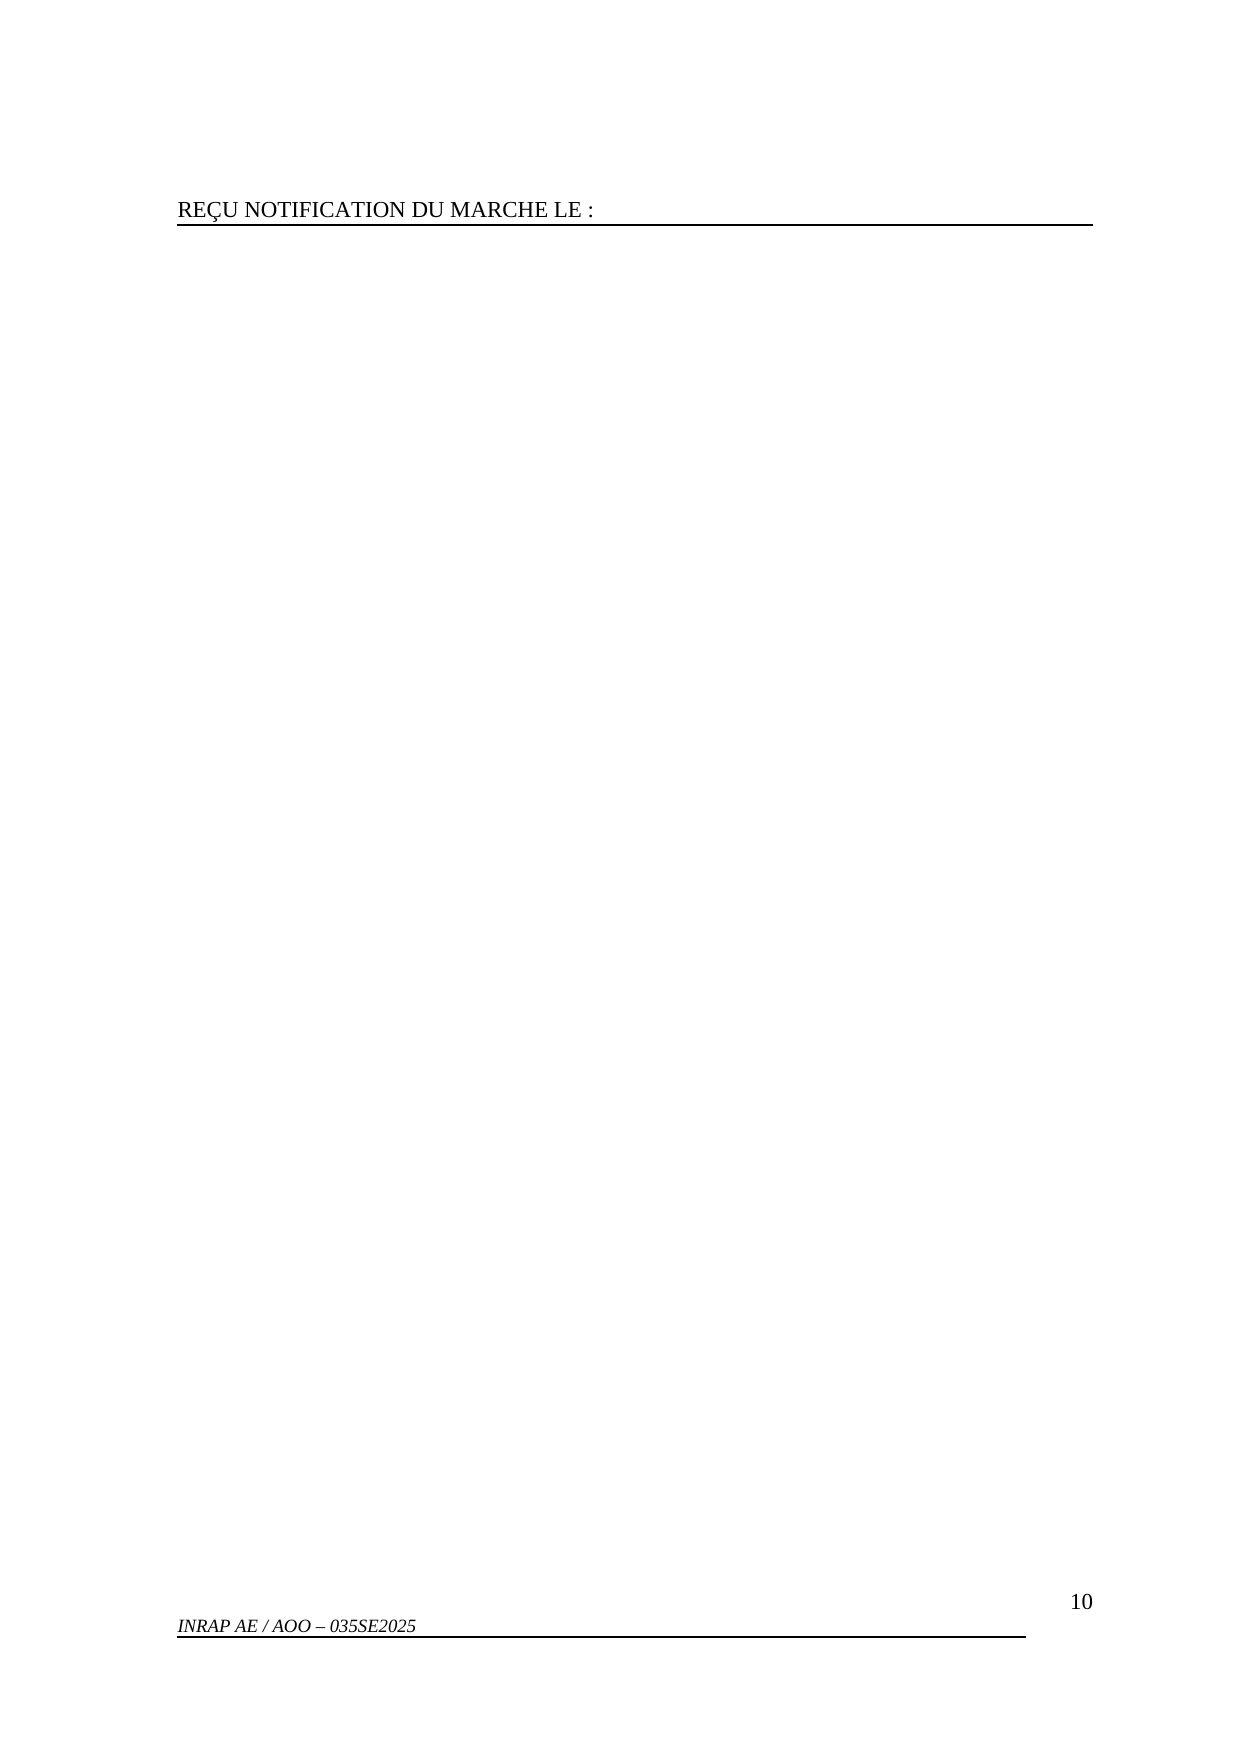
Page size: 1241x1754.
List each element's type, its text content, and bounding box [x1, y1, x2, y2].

text REÇU NOTIFICATION DU MARCHE LE : [177, 197, 1093, 224]
